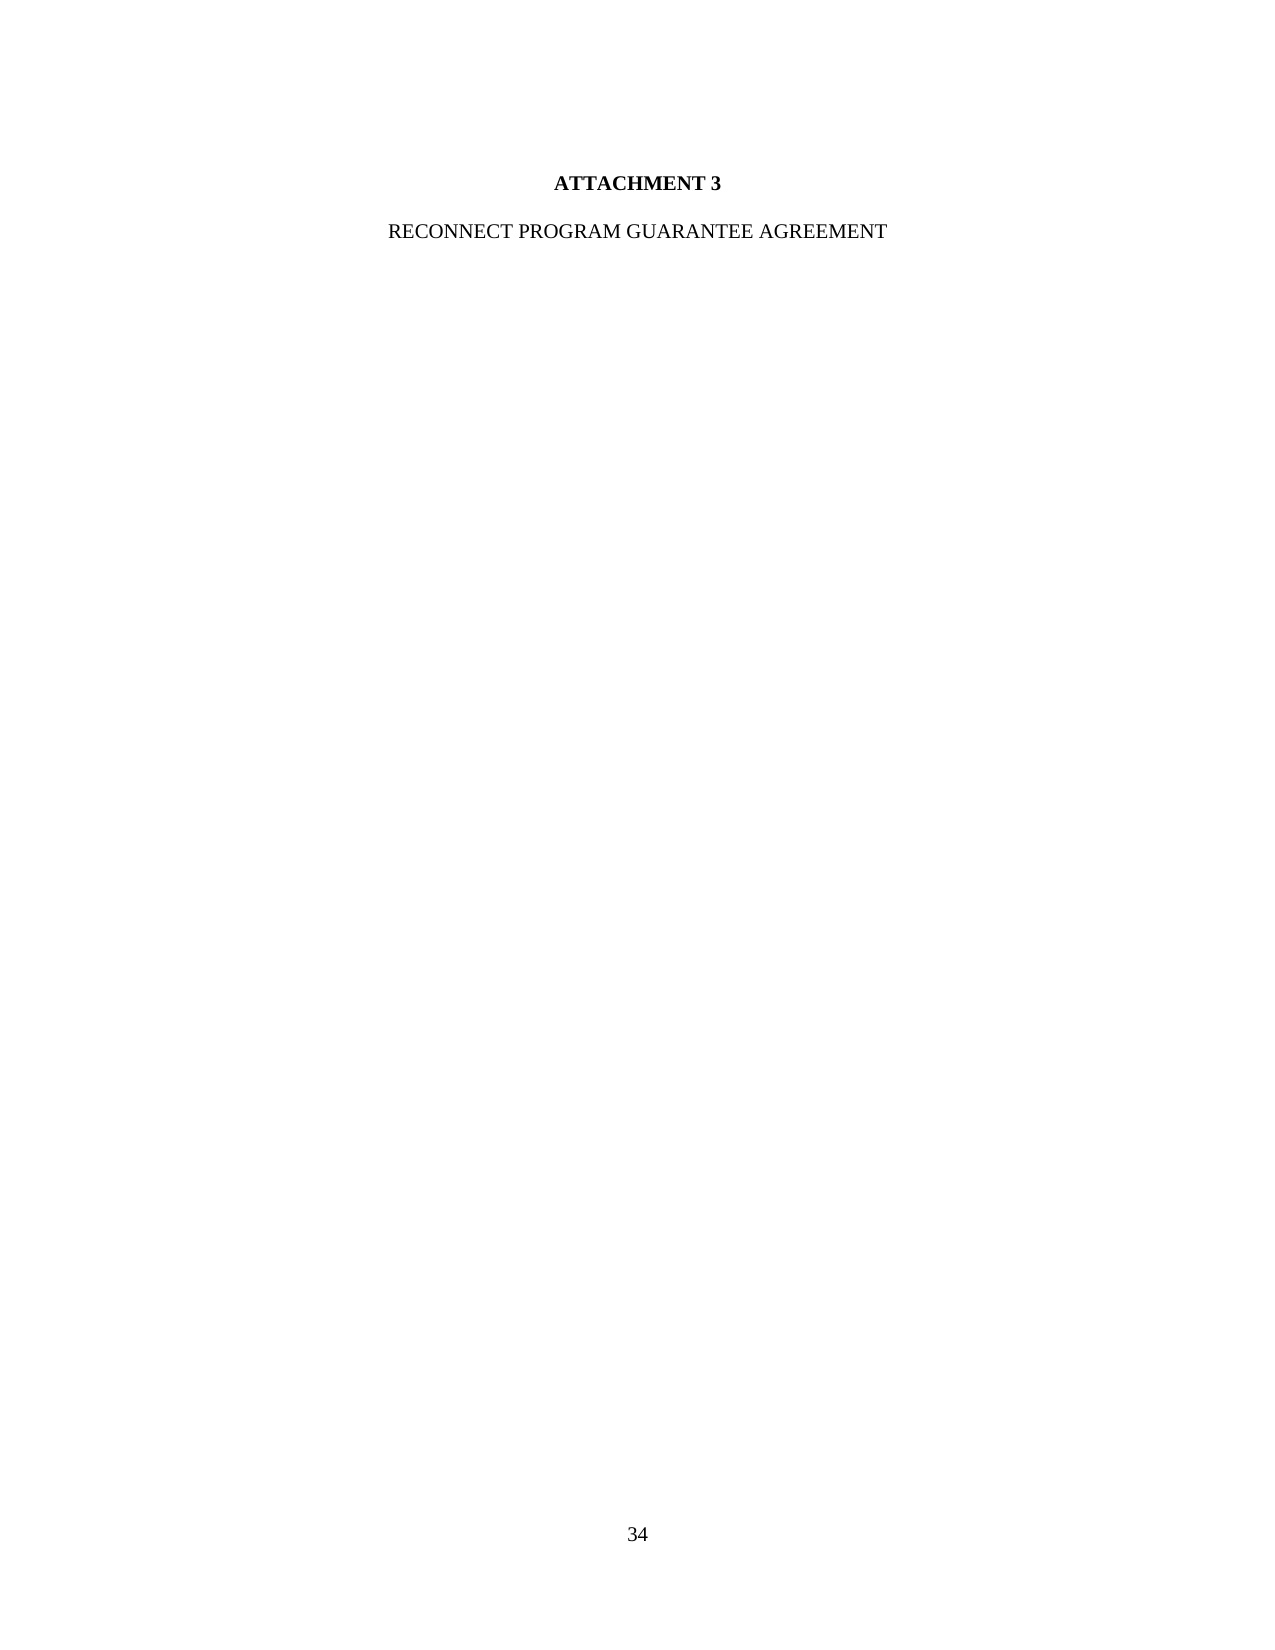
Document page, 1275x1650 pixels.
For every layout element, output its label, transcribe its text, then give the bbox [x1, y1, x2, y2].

subtitle ATTACHMENT 3 [187, 171, 1087, 195]
text RECONNECT PROGRAM GUARANTEE AGREEMENT [187, 219, 1087, 243]
